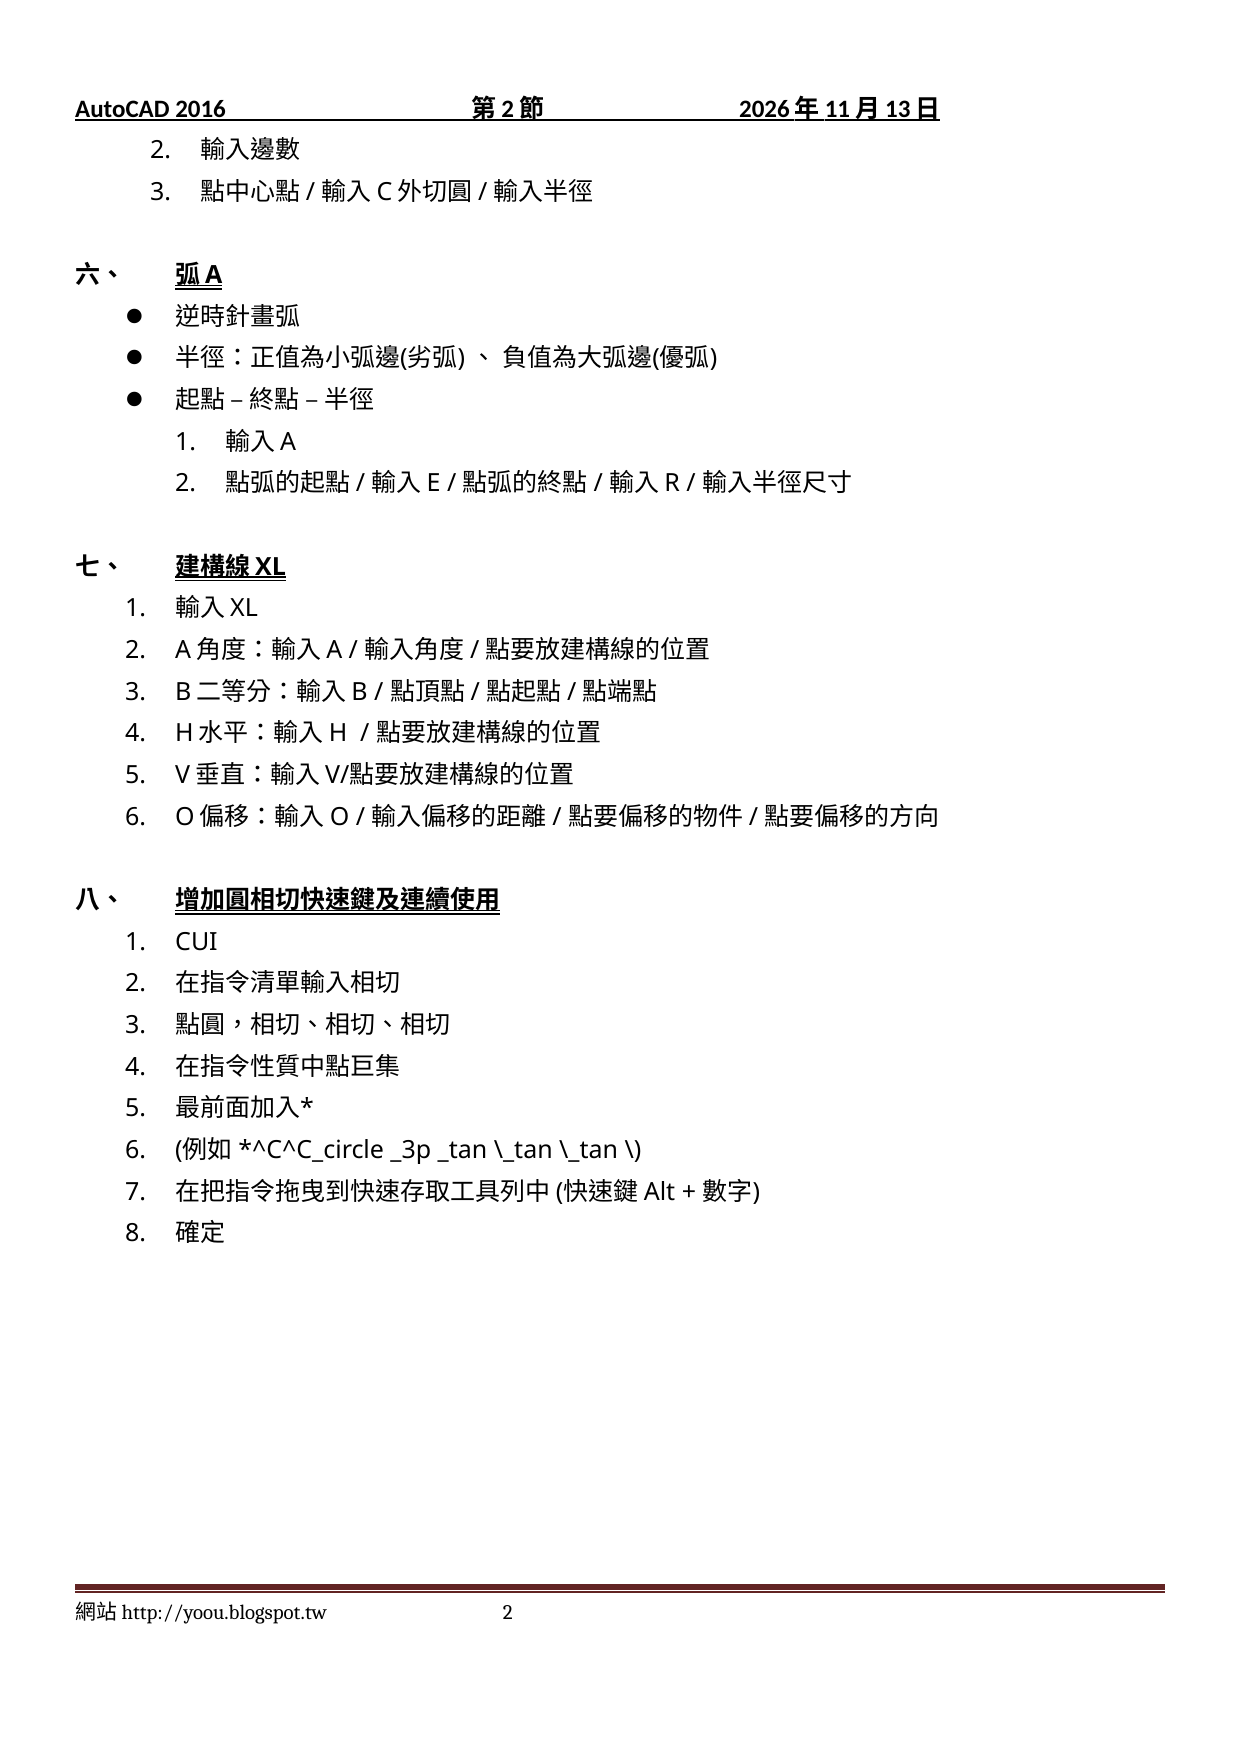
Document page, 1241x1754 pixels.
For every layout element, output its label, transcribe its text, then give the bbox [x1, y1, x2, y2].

list V垂直：輸入V/點要放建構線的位置 [125, 750, 1165, 792]
list 點圓，相切、相切、相切 [125, 1000, 1165, 1042]
list 輸入XL [125, 583, 1165, 625]
list 半徑：正值為小弧邊(劣弧) 、 負值為大弧邊(優弧) [125, 333, 1165, 375]
list B二等分：輸入B / 點頂點 / 點起點 / 點端點 [125, 667, 1165, 708]
list 在指令清單輸入相切 [125, 958, 1165, 1000]
list 弧A [75, 250, 1165, 292]
list 逆時針畫弧 [125, 292, 1165, 333]
list 確定 [125, 1208, 1165, 1250]
list CUI [125, 917, 1165, 958]
list 輸入邊數 [150, 125, 1165, 167]
list 最前面加入* [125, 1083, 1165, 1125]
list A角度：輸入A / 輸入角度 / 點要放建構線的位置 [125, 625, 1165, 667]
list 在把指令拖曳到快速存取工具列中 (快速鍵 Alt + 數字) [125, 1167, 1165, 1208]
list 建構線XL [75, 542, 1165, 583]
list O偏移：輸入O / 輸入偏移的距離 / 點要偏移的物件 / 點要偏移的方向 [125, 792, 1165, 833]
list 增加圓相切快速鍵及連續使用 [75, 875, 1165, 917]
list 點中心點 / 輸入C外切圓 / 輸入半徑 [150, 167, 1165, 208]
list 輸入A [175, 417, 1165, 458]
list 起點 – 終點 – 半徑 [125, 375, 1165, 417]
list H水平：輸入H / 點要放建構線的位置 [125, 708, 1165, 750]
list 點弧的起點 / 輸入E / 點弧的終點 / 輸入R / 輸入半徑尺寸 [175, 458, 1165, 500]
list (例如 *^C^C_circle _3p _tan \_tan \_tan \) [125, 1125, 1165, 1167]
list 在指令性質中點巨集 [125, 1042, 1165, 1083]
